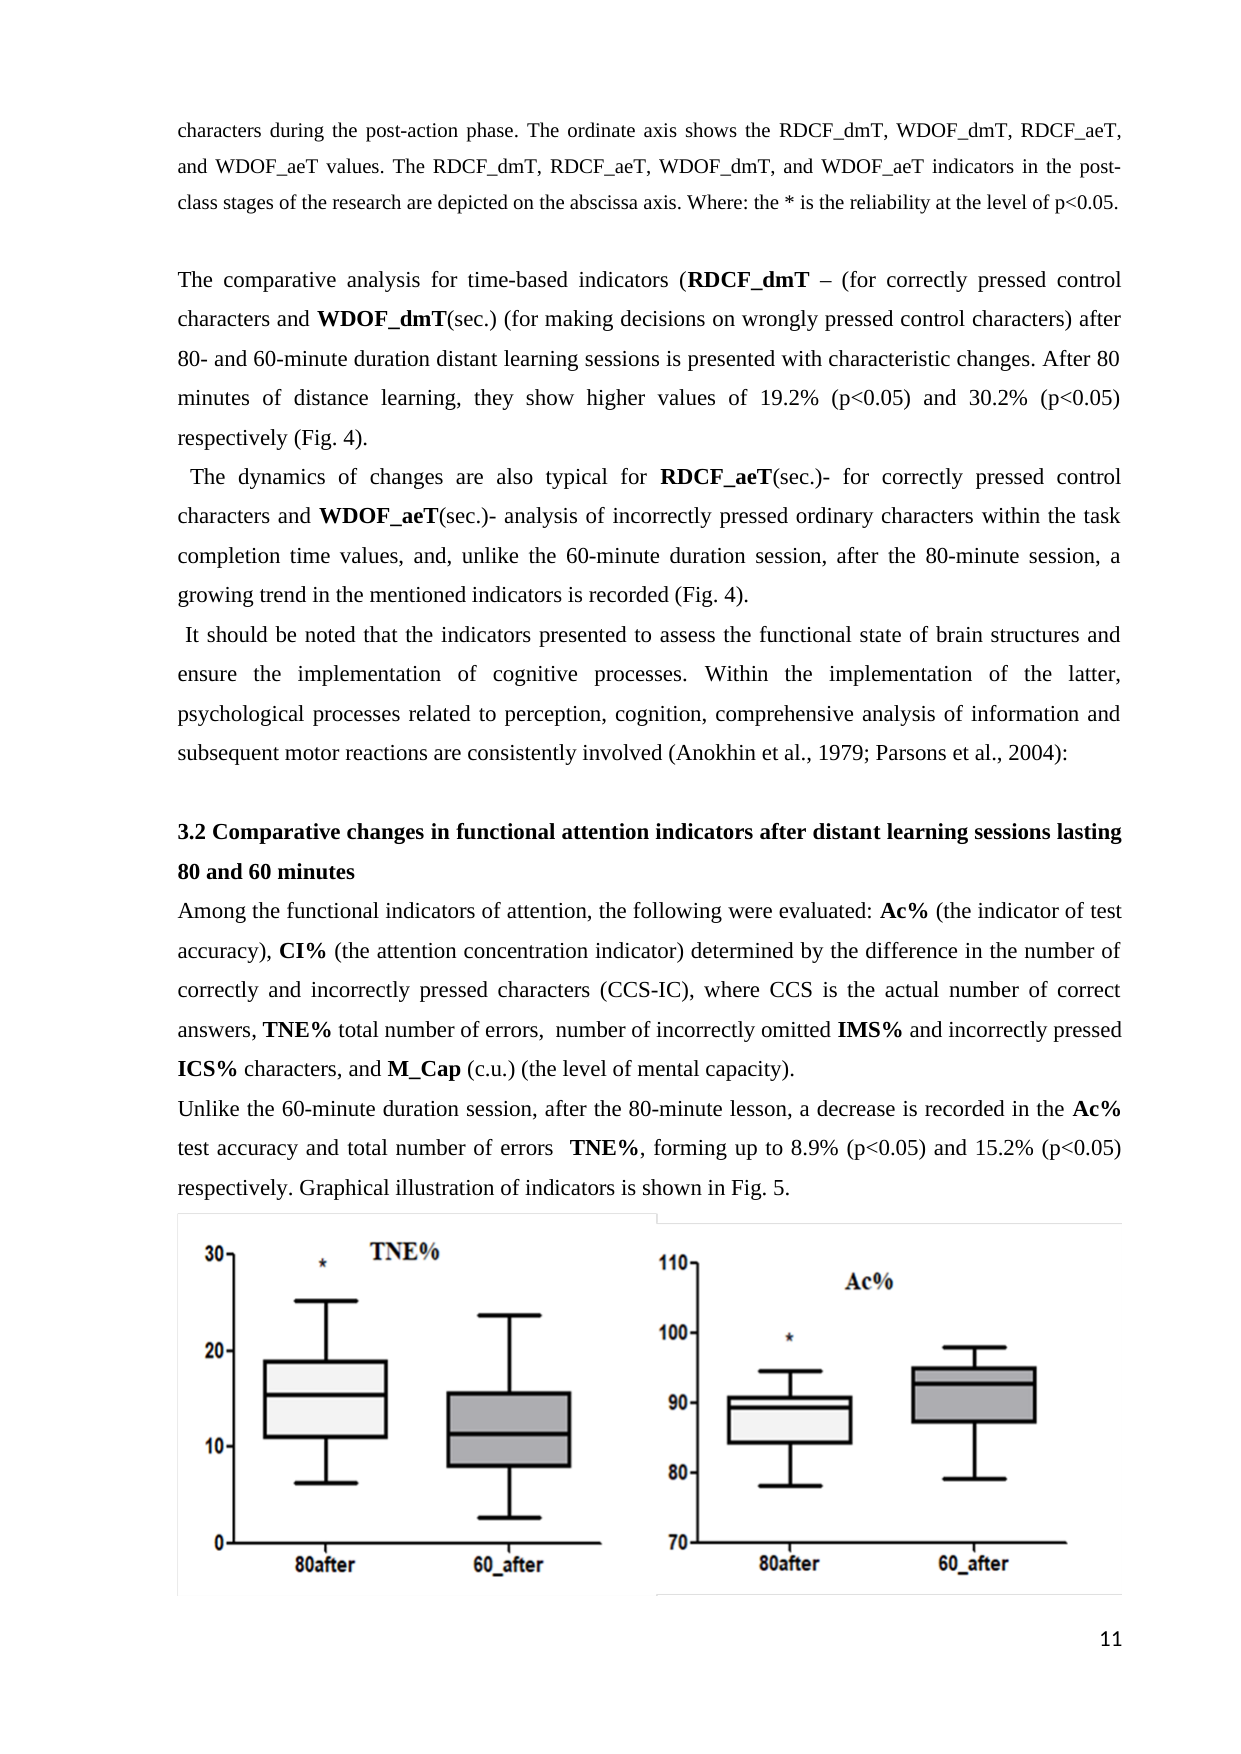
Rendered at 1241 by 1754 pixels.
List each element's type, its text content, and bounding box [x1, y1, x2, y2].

text Unlike the 60-minute duration session, after the 80-minute lesson, a decrease is recorded in the Ac% test accuracy and total number of errors TNE%, forming up to 8.9% (p<0.05) and 15.2% (p<0.05) respectively. Graphical illustration of indicators is shown in Fig. 5. [177, 1095, 1122, 1200]
text The comparative analysis for time-based indicators (RDCF_dmT – (for correctly pressed control characters and WDOF_dmT(sec.) (for making decisions on wrongly pressed control characters) after 80- and 60-minute duration distant learning sessions is presented with characteristic changes. After 80 minutes of distance learning, they show higher values of 19.2% (p<0.05) and 30.2% (p<0.05) respectively (Fig. 4). [177, 266, 1122, 450]
text Among the functional indicators of attention, the following were evaluated: Ac% (the indicator of test accuracy), CI% (the attention concentration indicator) determined by the difference in the number of correctly and incorrectly pressed characters (CCS-IC), where CCS is the actual number of correct answers, TNE% total number of errors, number of incorrectly omitted IMS% and incorrectly pressed ICS% characters, and M_Cap (c.u.) (the level of mental capacity). [177, 897, 1122, 1082]
text 3.2 Comparative changes in functional attention indicators after distant learning sessions lasting 80 and 60 minutes [177, 818, 1122, 884]
text It should be noted that the indicators presented to assess the functional state of brain structures and ensure the implementation of cognitive processes. Within the implementation of the latter, psychological processes related to perception, cognition, comprehensive analysis of information and subsequent motor reactions are consistently involved (Anokhin et al., 1979; Parsons et al., 2004): [177, 621, 1122, 766]
picture [177, 1213, 1123, 1597]
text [177, 118, 1122, 214]
text The dynamics of changes are also typical for RDCF_aeT(sec.)- for correctly pressed control characters and WDOF_aeT(sec.)- analysis of incorrectly pressed ordinary characters within the task completion time values, and, unlike the 60-minute duration session, after the 80-minute session, a growing trend in the mentioned indicators is recorded (Fig. 4). [177, 463, 1122, 608]
